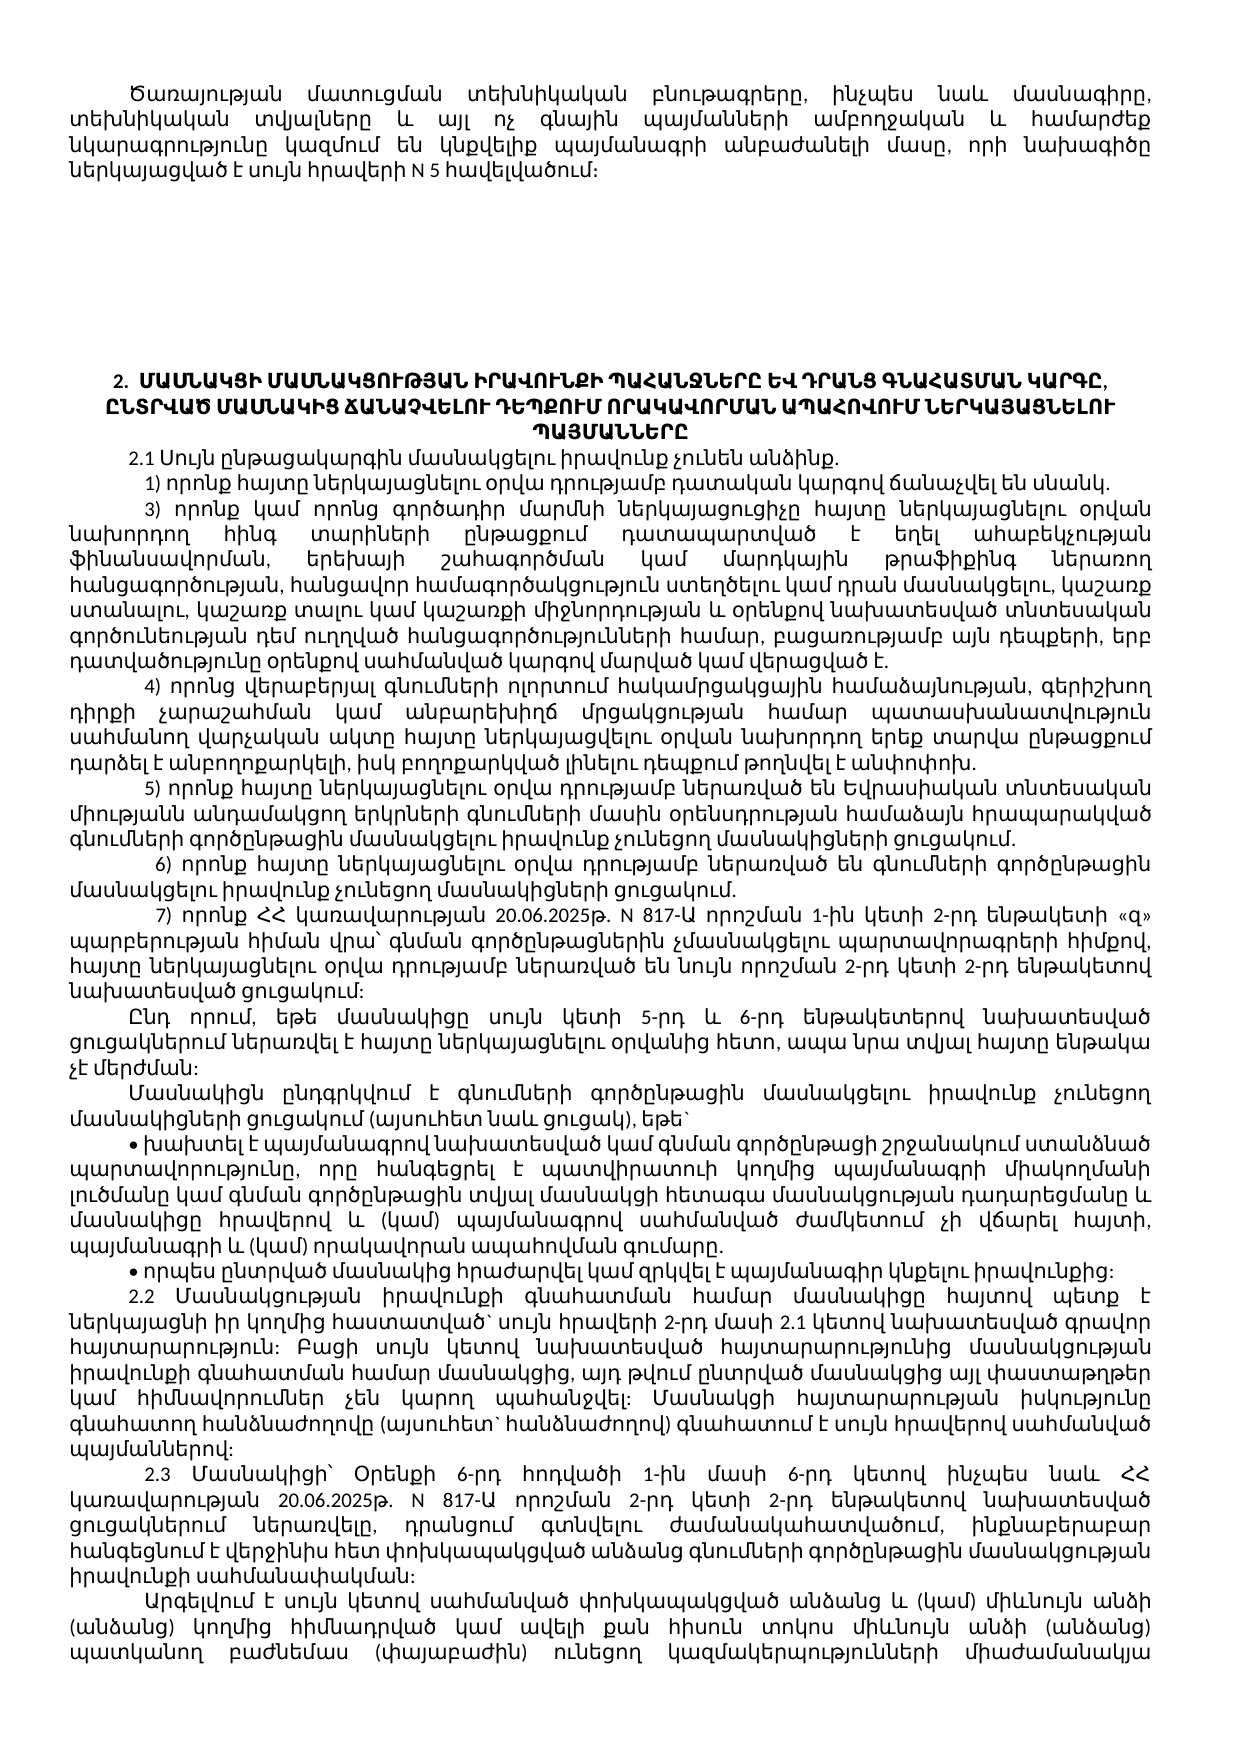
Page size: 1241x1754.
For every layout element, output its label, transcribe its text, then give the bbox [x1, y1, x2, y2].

text 4) որոնց վերաբերյալ գնումների ոլորտում հակամրցակցային համաձայնության, գերիշխող դիրքի չարաշահման կամ անբարեխիղճ մրցակցության համար պատասխանատվություն սահմանող վարչական ակտը հայտը ներկայացվելու օրվան նախորդող երեք տարվա ընթացքում դարձել է անբողոքարկելի, իսկ բողոքարկված լինելու դեպքում թողնվել է անփոփոխ. [69, 674, 1152, 775]
text 2. ՄԱՍՆԱԿՑԻ ՄԱՍՆԱԿՑՈՒԹՅԱՆ ԻՐԱՎՈՒՆՔԻ ՊԱՀԱՆՋՆԵՐԸ ԵՎ ԴՐԱՆՑ ԳՆԱՀԱՏՄԱՆ ԿԱՐԳԸ, ԸՆՏՐՎԱԾ ՄԱՍՆԱԿԻՑ ՃԱՆԱՉՎԵԼՈՒ ԴԵՊՔՈՒՄ ՈՐԱԿԱՎՈՐՄԱՆ ԱՊԱՀՈՎՈՒՄ ՆԵՐԿԱՅԱՑՆԵԼՈՒ ՊԱՅՄԱՆՆԵՐԸ [69, 369, 1152, 445]
text 7) որոնք ՀՀ կառավարության 20.06.2025թ. N 817-Ա որոշման 1-ին կետի 2-րդ ենթակետի «զ» պարբերության հիման վրա՝ գնման գործընթացներին չմասնակցելու պարտավորագրերի հիմքով, հայտը ներկայացնելու օրվա դրությամբ ներառված են նույն որոշման 2-րդ կետի 2-րդ ենթակետով նախատեսված ցուցակում: [69, 902, 1152, 1004]
text Ընդ որում, եթե մասնակիցը սույն կետի 5-րդ և 6-րդ ենթակետերով նախատեսված ցուցակներում ներառվել է հայտը ներկայացնելու օրվանից հետո, ապա նրա տվյալ հայտը ենթակա չէ մերժման: [69, 1004, 1152, 1080]
text Ծառայության մատուցման տեխնիկական բնութագրերը, ինչպես նաև մասնագիրը, տեխնիկական տվյալները և այլ ոչ գնային պայմանների ամբողջական և համարժեք նկարագրությունը կազմում են կնքվելիք պայմանագրի անբաժանելի մասը, որի նախագիծը ներկայացված է սույն հրավերի N 5 հավելվածում։ [69, 81, 1152, 183]
text 2.2 Մասնակցության իրավունքի գնահատման համար մասնակիցը հայտով պետք է ներկայացնի իր կողմից հաստատված` սույն հրավերի 2-րդ մասի 2.1 կետով նախատեսված գրավոր հայտարարություն: Բացի սույն կետով նախատեսված հայտարարությունից մասնակցության իրավունքի գնահատման համար մասնակցից, այդ թվում ընտրված մասնակցից այլ փաստաթղթեր կամ հիմնավորումներ չեն կարող պահանջվել: Մասնակցի հայտարարության իսկությունը գնահատող հանձնաժողովը (այսուհետ` հանձնաժողով) գնահատում է սույն հրավերով սահմանված պայմաններով: [69, 1284, 1152, 1462]
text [69, 1589, 1152, 1665]
text 2.1 Սույն ընթացակարգին մասնակցելու իրավունք չունեն անձինք. [69, 445, 1152, 470]
text 1) որոնք հայտը ներկայացնելու օրվա դրությամբ դատական կարգով ճանաչվել են սնանկ. [69, 470, 1152, 496]
text • խախտել է պայմանագրով նախատեսված կամ գնման գործընթացի շրջանակում ստանձնած պարտավորությունը, որը հանգեցրել է պատվիրատուի կողմից պայմանագրի միակողմանի լուծմանը կամ գնման գործընթացին տվյալ մասնակցի հետագա մասնակցության դադարեցմանը և մասնակիցը հրավերով և (կամ) պայմանագրով սահմանված ժամկետում չի վճարել հայտի, պայմանագրի և (կամ) որակավորան ապահովման գումարը. [69, 1131, 1152, 1258]
text 2.3 Մասնակիցի՝ Օրենքի 6-րդ հոդվածի 1-ին մասի 6-րդ կետով ինչպես նաև ՀՀ կառավարության 20.06.2025թ. N 817-Ա որոշման 2-րդ կետի 2-րդ ենթակետով նախատեսված ցուցակներում ներառվելը, դրանցում գտնվելու ժամանակահատվածում, ինքնաբերաբար հանգեցնում է վերջինիս հետ փոխկապակցված անձանց գնումների գործընթացին մասնակցության իրավունքի սահմանափակման: [69, 1462, 1152, 1589]
text 6) որոնք հայտը ներկայացնելու օրվա դրությամբ ներառված են գնումների գործընթացին մասնակցելու իրավունք չունեցող մասնակիցների ցուցակում. [69, 852, 1152, 902]
text • որպես ընտրված մասնակից հրաժարվել կամ զրկվել է պայմանագիր կնքելու իրավունքից: [69, 1258, 1152, 1284]
text 5) որոնք հայտը ներկայացնելու օրվա դրությամբ ներառված են Եվրասիական տնտեսական միությանն անդամակցող երկրների գնումների մասին օրենսդրության համաձայն հրապարակված գնումների գործընթացին մասնակցելու իրավունք չունեցող մասնակիցների ցուցակում. [69, 775, 1152, 852]
text 3) որոնք կամ որոնց գործադիր մարմնի ներկայացուցիչը հայտը ներկայացնելու օրվան նախորդող հինգ տարիների ընթացքում դատապարտված է եղել ահաբեկչության ֆինանսավորման, երեխայի շահագործման կամ մարդկային թրաֆիքինգ ներառող հանցագործության, հանցավոր համագործակցություն ստեղծելու կամ դրան մասնակցելու, կաշառք ստանալու, կաշառք տալու կամ կաշառքի միջնորդության և օրենքով նախատեսված տնտեսական գործունեության դեմ ուղղված հանցագործությունների համար, բացառությամբ այն դեպքերի, երբ դատվածությունը օրենքով սահմանված կարգով մարված կամ վերացված է. [69, 496, 1152, 674]
text Մասնակիցն ընդգրկվում է գնումների գործընթացին մասնակցելու իրավունք չունեցող մասնակիցների ցուցակում (այսուհետ նաև ցուցակ), եթե` [69, 1080, 1152, 1131]
